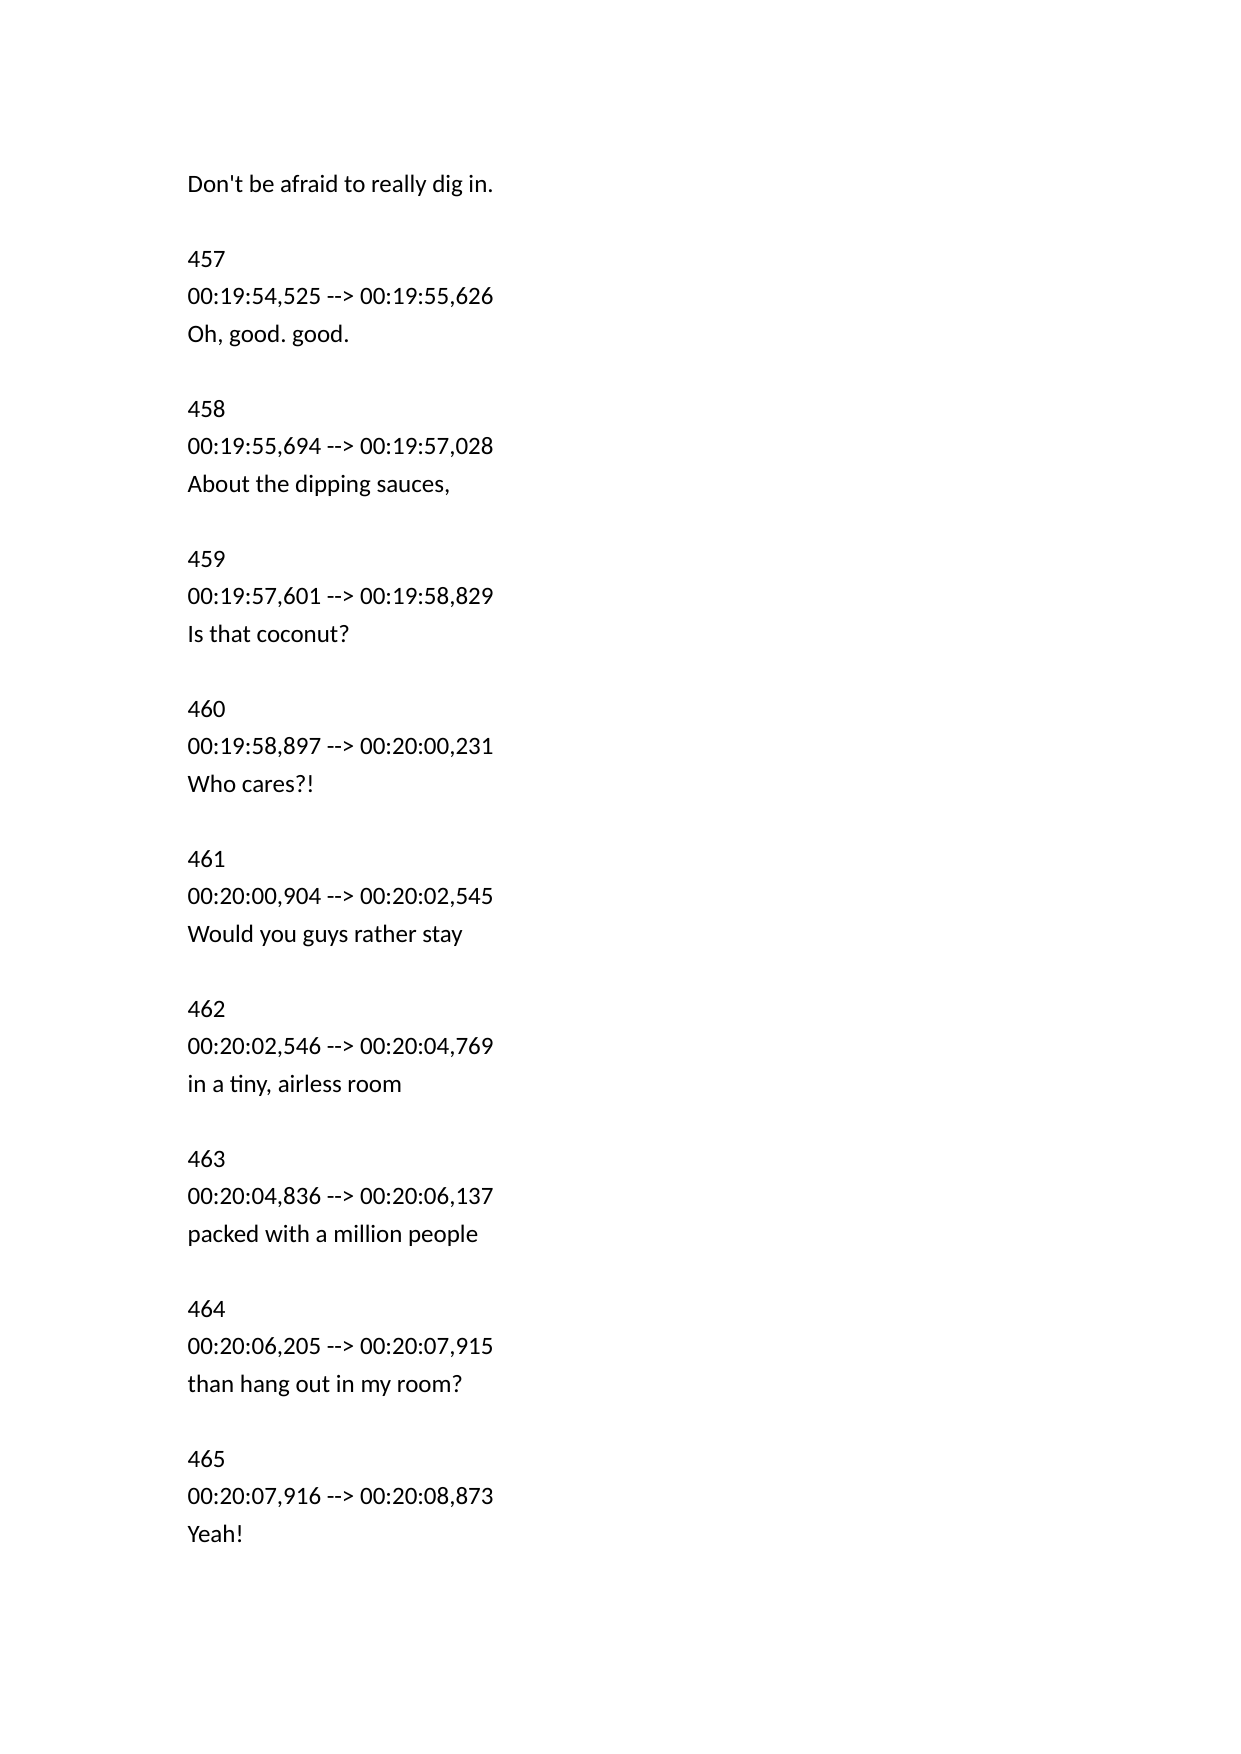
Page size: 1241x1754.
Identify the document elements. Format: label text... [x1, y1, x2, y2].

text packed with a million people [187, 1214, 1053, 1252]
text 464 [187, 1289, 1053, 1327]
text 460 [187, 689, 1053, 727]
text 462 [187, 989, 1053, 1027]
text About the dipping sauces, [187, 464, 1053, 502]
text than hang out in my room? [187, 1364, 1053, 1402]
text Would you guys rather stay [187, 914, 1053, 952]
text 463 [187, 1139, 1053, 1177]
text 00:20:02,546 --> 00:20:04,769 [187, 1027, 1053, 1064]
text 461 [187, 839, 1053, 877]
text 459 [187, 539, 1053, 577]
text Don't be afraid to really dig in. [187, 164, 1053, 202]
text 00:19:58,897 --> 00:20:00,231 [187, 727, 1053, 764]
text 00:19:55,694 --> 00:19:57,028 [187, 427, 1053, 464]
text 00:19:54,525 --> 00:19:55,626 [187, 277, 1053, 314]
text Who cares?! [187, 764, 1053, 802]
text 00:20:04,836 --> 00:20:06,137 [187, 1177, 1053, 1214]
text 00:20:06,205 --> 00:20:07,915 [187, 1327, 1053, 1364]
text in a tiny, airless room [187, 1064, 1053, 1102]
text Is that coconut? [187, 614, 1053, 652]
text 465 [187, 1439, 1053, 1477]
text 00:19:57,601 --> 00:19:58,829 [187, 577, 1053, 614]
text 457 [187, 239, 1053, 277]
text 00:20:07,916 --> 00:20:08,873 [187, 1477, 1053, 1514]
text Yeah! [187, 1514, 1053, 1552]
text 00:20:00,904 --> 00:20:02,545 [187, 877, 1053, 914]
text Oh, good. good. [187, 314, 1053, 352]
text 458 [187, 389, 1053, 427]
